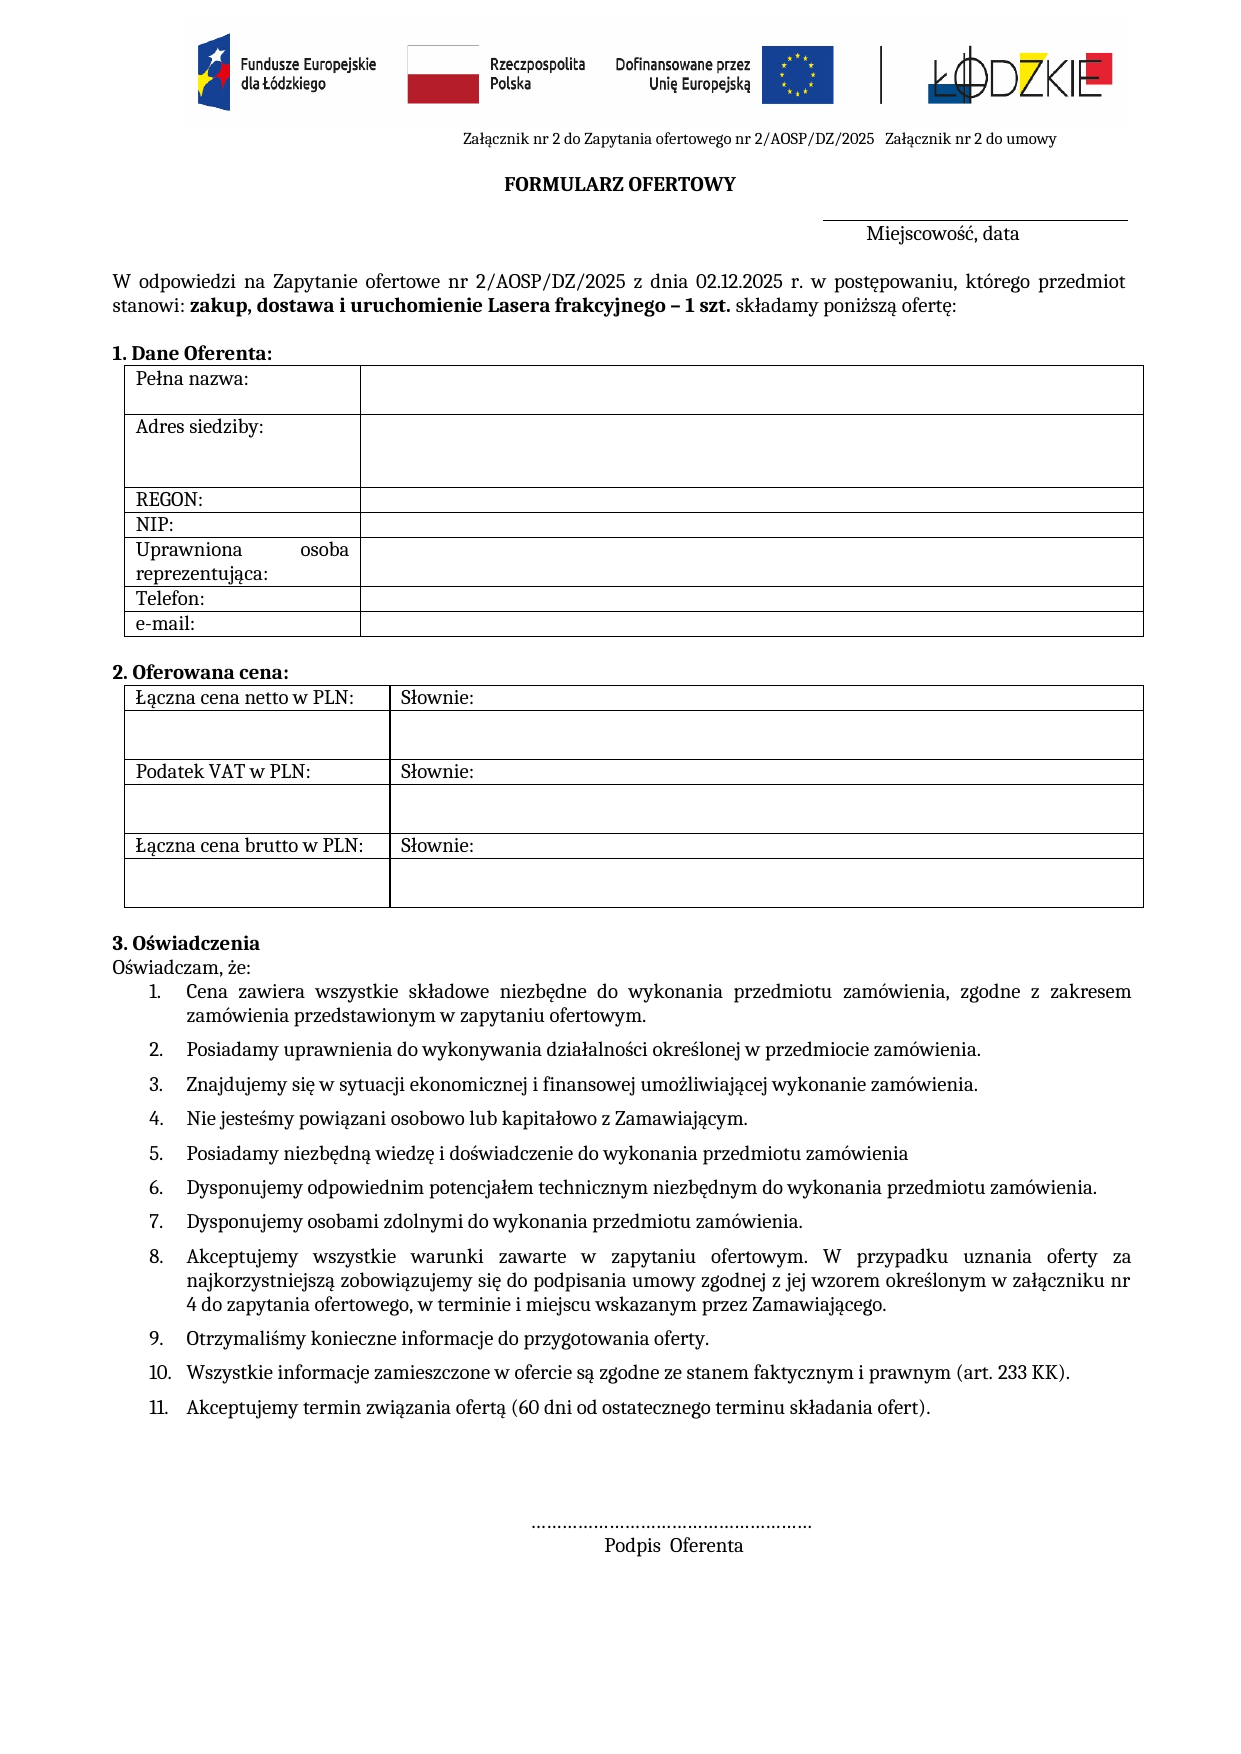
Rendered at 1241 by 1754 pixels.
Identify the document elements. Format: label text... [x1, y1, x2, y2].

list Znajdujemy się w sytuacji ekonomicznej i finansowej umożliwiającej wykonanie zamówienia. [149, 1072, 1132, 1096]
table_cell Słownie: [391, 834, 1143, 858]
text W odpowiedzi na Zapytanie ofertowe nr 2/AOSP/DZ/2025 z dnia 02.12.2025 r. w postępowaniu, którego przedmiot stanowi: zakup, dostawa i uruchomienie Lasera frakcyjnego – 1 szt. składamy poniższą ofertę: [112, 269, 1128, 317]
list Dysponujemy odpowiednim potencjałem technicznym niezbędnym do wykonania przedmiotu zamówienia. [149, 1176, 1132, 1199]
text FORMULARZ OFERTOWY [112, 172, 1128, 196]
list Otrzymaliśmy konieczne informacje do przygotowania oferty. [149, 1327, 1132, 1351]
table_cell [125, 859, 389, 907]
table_cell NIP: [125, 513, 360, 537]
table_header Słownie: [391, 686, 1143, 710]
list Wszystkie informacje zamieszczone w ofercie są zgodne ze stanem faktycznym i prawnym (art. 233 KK). [149, 1361, 1132, 1385]
table_cell [361, 587, 1143, 611]
table_cell Słownie: [391, 760, 1143, 784]
list Akceptujemy termin związania ofertą (60 dni od ostatecznego terminu składania ofert). [149, 1395, 1132, 1419]
table_cell Podatek VAT w PLN: [125, 760, 389, 784]
list Posiadamy niezbędną wiedzę i doświadczenie do wykonania przedmiotu zamówienia [149, 1141, 1132, 1165]
table_header [361, 366, 1143, 414]
text 1. Dane Oferenta: [112, 341, 1132, 365]
table_cell [361, 488, 1143, 512]
table_header ……………………………………………… [519, 1510, 829, 1534]
table_cell [391, 711, 1143, 759]
table_cell REGON: [125, 488, 360, 512]
table_header Miejscowość, data [823, 221, 1128, 245]
table_header Łączna cena netto w PLN: [125, 686, 389, 710]
table_cell [361, 612, 1143, 636]
table_cell [361, 538, 1143, 586]
list Akceptujemy wszystkie warunki zawarte w zapytaniu ofertowym. W przypadku uznania oferty za najkorzystniejszą zobowiązujemy się do podpisania umowy zgodnej z jej wzorem określonym w załączniku nr 4 do zapytania ofertowego, w terminie i miejscu wskazanym przez Zamawiającego. [149, 1244, 1132, 1316]
table_cell Telefon: [125, 587, 360, 611]
table_cell Adres siedziby: [125, 415, 360, 487]
table_cell Łączna cena brutto w PLN: [125, 834, 389, 858]
text 2. Oferowana cena: [112, 661, 1128, 685]
text 3. Oświadczenia [112, 932, 1132, 956]
table_cell Uprawniona osoba reprezentująca: [125, 538, 360, 586]
picture [182, 14, 1128, 130]
list Cena zawiera wszystkie składowe niezbędne do wykonania przedmiotu zamówienia, zgodne z zakresem zamówienia przedstawionym w zapytaniu ofertowym. [149, 980, 1132, 1028]
table_cell [125, 785, 389, 833]
table_cell [391, 785, 1143, 833]
table_cell [391, 859, 1143, 907]
table_cell [125, 711, 389, 759]
table_cell e-mail: [125, 612, 360, 636]
list Nie jesteśmy powiązani osobowo lub kapitałowo z Zamawiającym. [149, 1107, 1132, 1131]
list Dysponujemy osobami zdolnymi do wykonania przedmiotu zamówienia. [149, 1210, 1132, 1234]
table_cell [361, 415, 1143, 487]
text Oświadczam, że: [112, 956, 1132, 980]
table_cell [361, 513, 1143, 537]
table_cell Podpis Oferenta [519, 1534, 829, 1558]
list Posiadamy uprawnienia do wykonywania działalności określonej w przedmiocie zamówienia. [149, 1038, 1132, 1062]
table_header Pełna nazwa: [125, 366, 360, 414]
